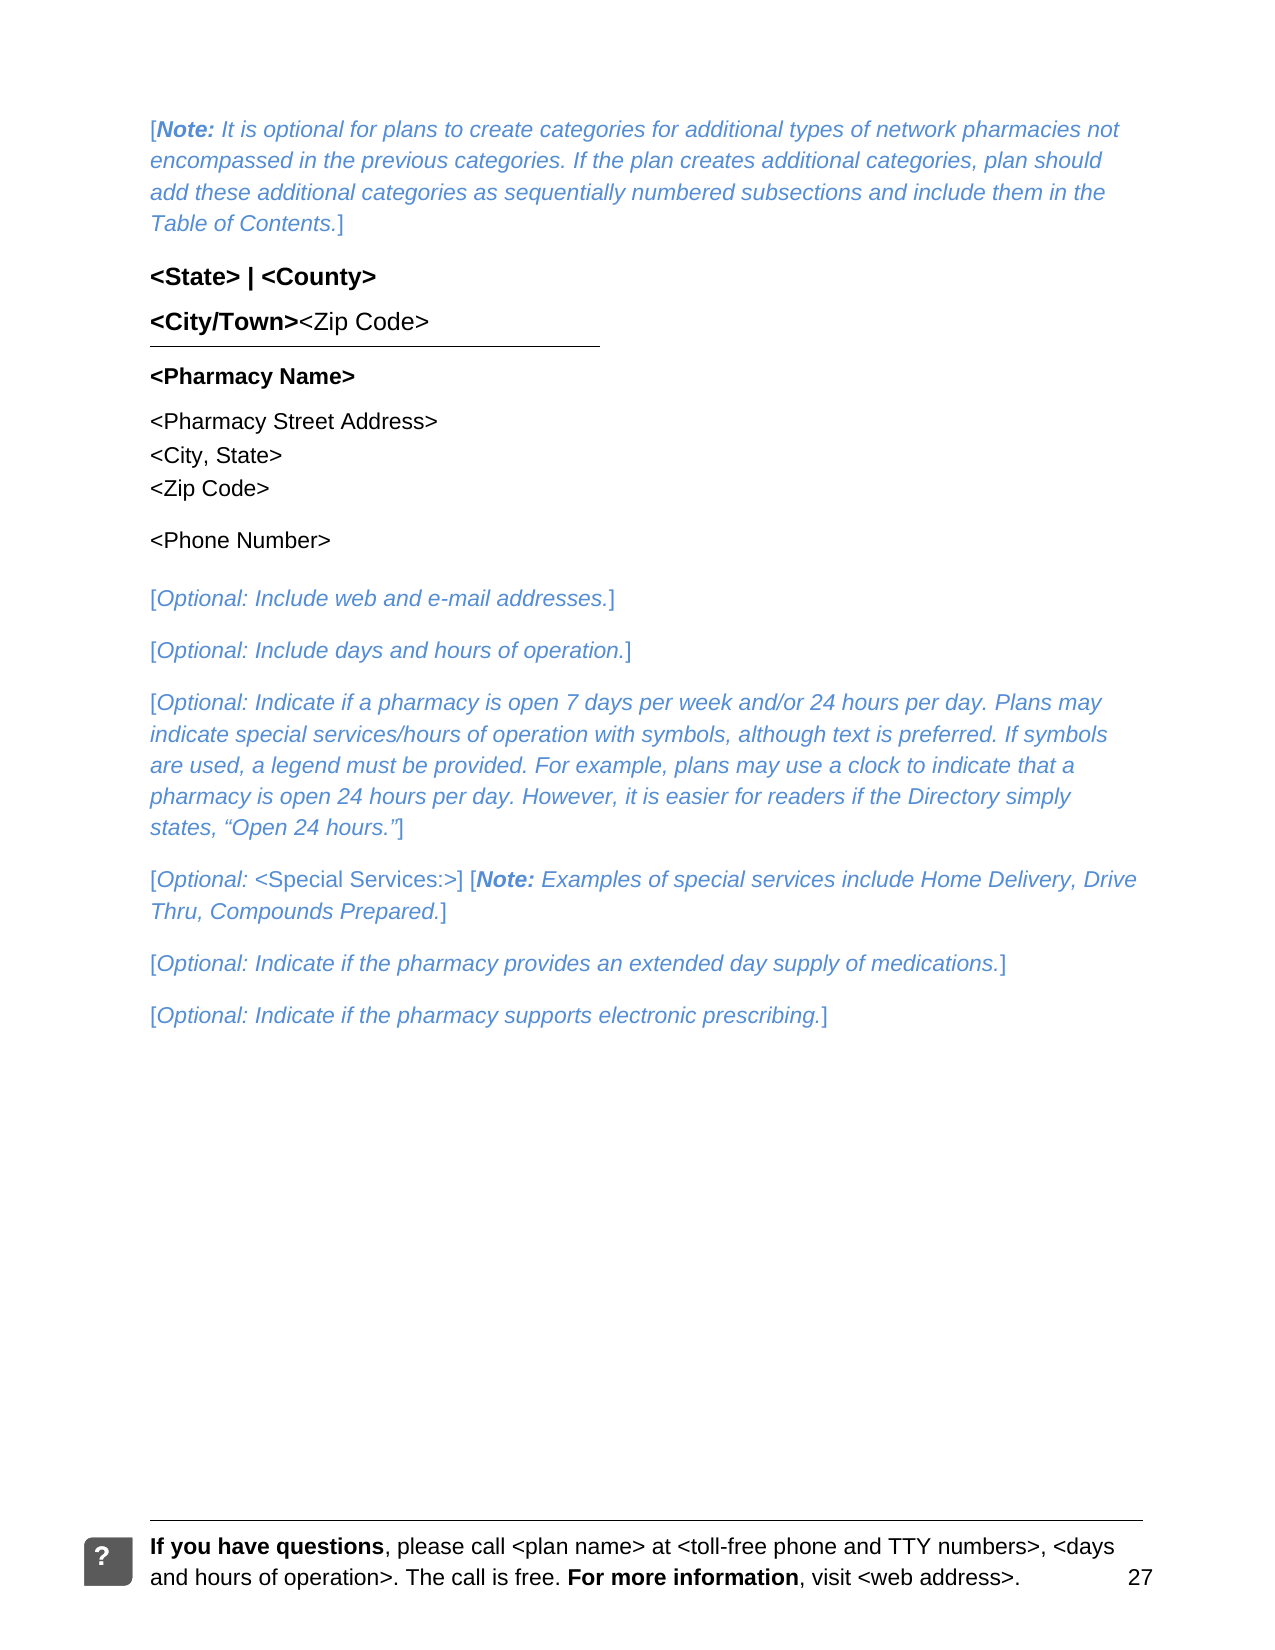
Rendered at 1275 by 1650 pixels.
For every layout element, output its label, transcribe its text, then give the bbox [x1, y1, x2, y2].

text <City/Town><Zip Code> [150, 304, 600, 346]
text [Note: It is optional for plans to create categories for additional types of network pharmacies not encompassed in the previous categories. If the plan creates additional categories, plan should add these additional categories as sequentially numbered subsections and include them in the Table of Contents.] [150, 112, 1143, 237]
text <Pharmacy Street Address> <City, State> <Zip Code> [150, 403, 1143, 503]
text [Optional: Indicate if a pharmacy is open 7 days per week and/or 24 hours per day. Plans may indicate special services/hours of operation with symbols, although text is preferred. If symbols are used, a legend must be provided. For example, plans may use a clock to indicate that a pharmacy is open 24 hours per day. However, it is easier for readers if the Directory simply states, “Open 24 hours.”] [150, 686, 1143, 842]
text <State> | <County> [150, 258, 1143, 292]
text [Optional: Include web and e-mail addresses.] [150, 582, 1143, 613]
text <Phone Number> [150, 522, 1143, 555]
text [Optional: <Special Services:>] [Note: Examples of special services include Home Delivery, Drive Thru, Compounds Prepared.] [150, 863, 1143, 925]
text [Optional: Include days and hours of operation.] [150, 634, 1143, 665]
text <Pharmacy Name> [150, 359, 1143, 391]
text [Optional: Indicate if the pharmacy supports electronic prescribing.] [150, 998, 1143, 1029]
text [Optional: Indicate if the pharmacy provides an extended day supply of medications.] [150, 946, 1143, 977]
